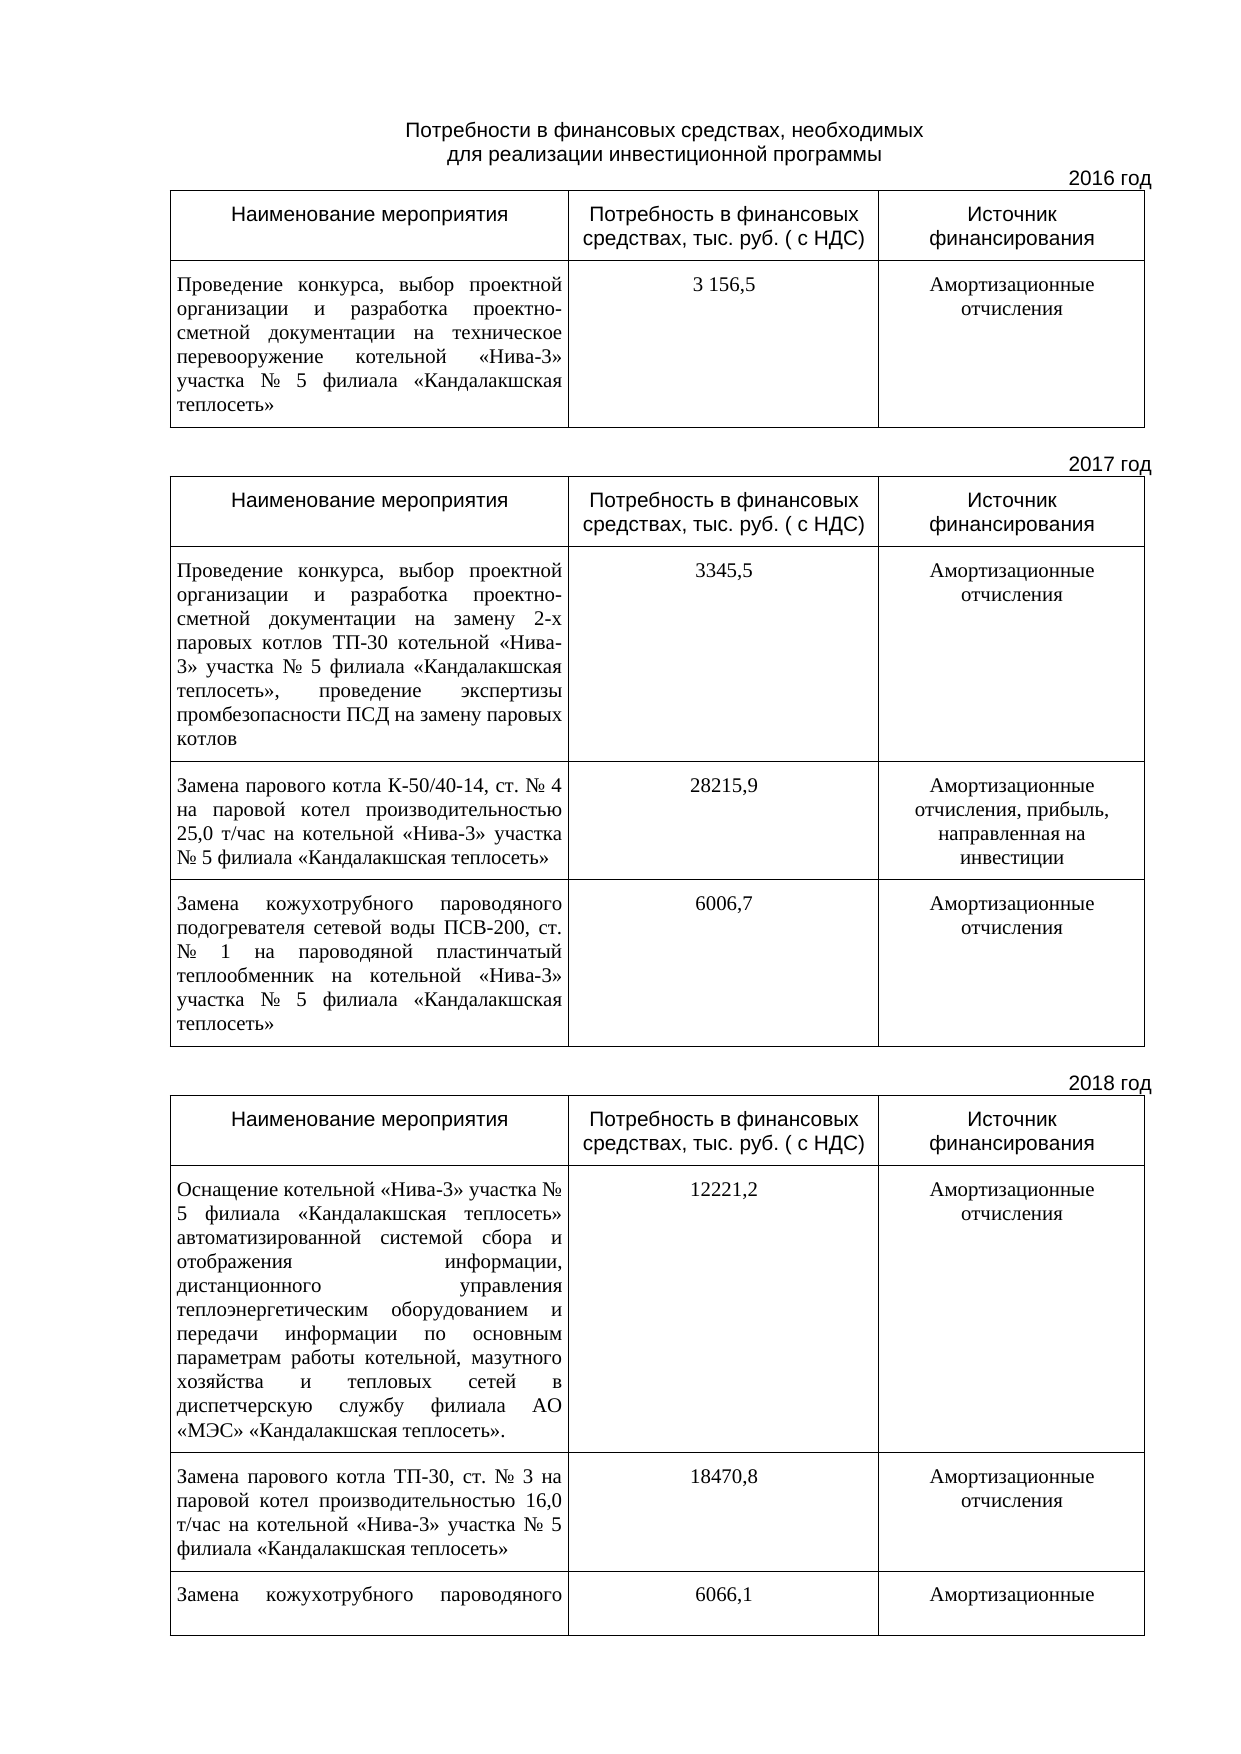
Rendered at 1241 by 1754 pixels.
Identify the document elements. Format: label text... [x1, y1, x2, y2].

table_cell Амортизационные отчисления [879, 880, 1144, 1046]
table_header Источник финансирования [879, 1096, 1144, 1165]
table_cell Проведение конкурса, выбор проектной организации и разработка проектно-сметной документации на замену 2-х паровых котлов ТП-30 котельной «Нива-3» участка № 5 филиала «Кандалакшская теплосеть», проведение экспертизы промбезопасности ПСД на замену паровых котлов [171, 547, 568, 761]
table_header Потребность в финансовых средствах, тыс. руб. ( с НДС) [569, 477, 878, 546]
table_cell Проведение конкурса, выбор проектной организации и разработка проектно-сметной документации на техническое перевооружение котельной «Нива-3» участка № 5 филиала «Кандалакшская теплосеть» [171, 261, 568, 427]
table_header Наименование мероприятия [171, 477, 568, 546]
table_header Потребность в финансовых средствах, тыс. руб. ( с НДС) [569, 191, 878, 260]
table_cell Амортизационные отчисления [879, 1166, 1144, 1452]
table_cell Замена парового котла К-50/40-14, ст. № 4 на паровой котел производительностью 25,0 т/час на котельной «Нива-3» участка № 5 филиала «Кандалакшская теплосеть» [171, 762, 568, 879]
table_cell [879, 1572, 1144, 1635]
table_cell Амортизационные отчисления, прибыль, направленная на инвестиции [879, 762, 1144, 879]
table_header Источник финансирования [879, 477, 1144, 546]
text 2016 год [177, 166, 1152, 190]
table_cell Замена парового котла ТП-30, ст. № 3 на паровой котел производительностью 16,0 т/час на котельной «Нива-3» участка № 5 филиала «Кандалакшская теплосеть» [171, 1453, 568, 1571]
text Потребности в финансовых средствах, необходимых [177, 118, 1152, 142]
table_cell 28215,9 [569, 762, 878, 879]
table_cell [171, 1572, 568, 1635]
table_cell Оснащение котельной «Нива-3» участка № 5 филиала «Кандалакшская теплосеть» автоматизированной системой сбора и отображения информации, дистанционного управления теплоэнергетическим оборудованием и передачи информации по основным параметрам работы котельной, мазутного хозяйства и тепловых сетей в диспетчерскую службу филиала АО «МЭС» «Кандалакшская теплосеть». [171, 1166, 568, 1452]
table_header Наименование мероприятия [171, 1096, 568, 1165]
table_cell 3345,5 [569, 547, 878, 761]
table_cell Амортизационные отчисления [879, 547, 1144, 761]
table_cell 3 156,5 [569, 261, 878, 427]
table_cell 6006,7 [569, 880, 878, 1046]
table_cell Замена кожухотрубного пароводяного подогревателя сетевой воды ПСВ-200, ст. № 1 на пароводяной пластинчатый теплообменник на котельной «Нива-3» участка № 5 филиала «Кандалакшская теплосеть» [171, 880, 568, 1046]
table_header Источник финансирования [879, 191, 1144, 260]
table_cell Амортизационные отчисления [879, 1453, 1144, 1571]
table_cell 18470,8 [569, 1453, 878, 1571]
text для реализации инвестиционной программы [177, 142, 1152, 166]
text 2018 год [177, 1071, 1152, 1095]
table_cell Амортизационные отчисления [879, 261, 1144, 427]
table_header Наименование мероприятия [171, 191, 568, 260]
table_cell 12221,2 [569, 1166, 878, 1452]
text 2017 год [177, 452, 1152, 476]
table_header Потребность в финансовых средствах, тыс. руб. ( с НДС) [569, 1096, 878, 1165]
table_cell 6066,1 [569, 1572, 878, 1635]
